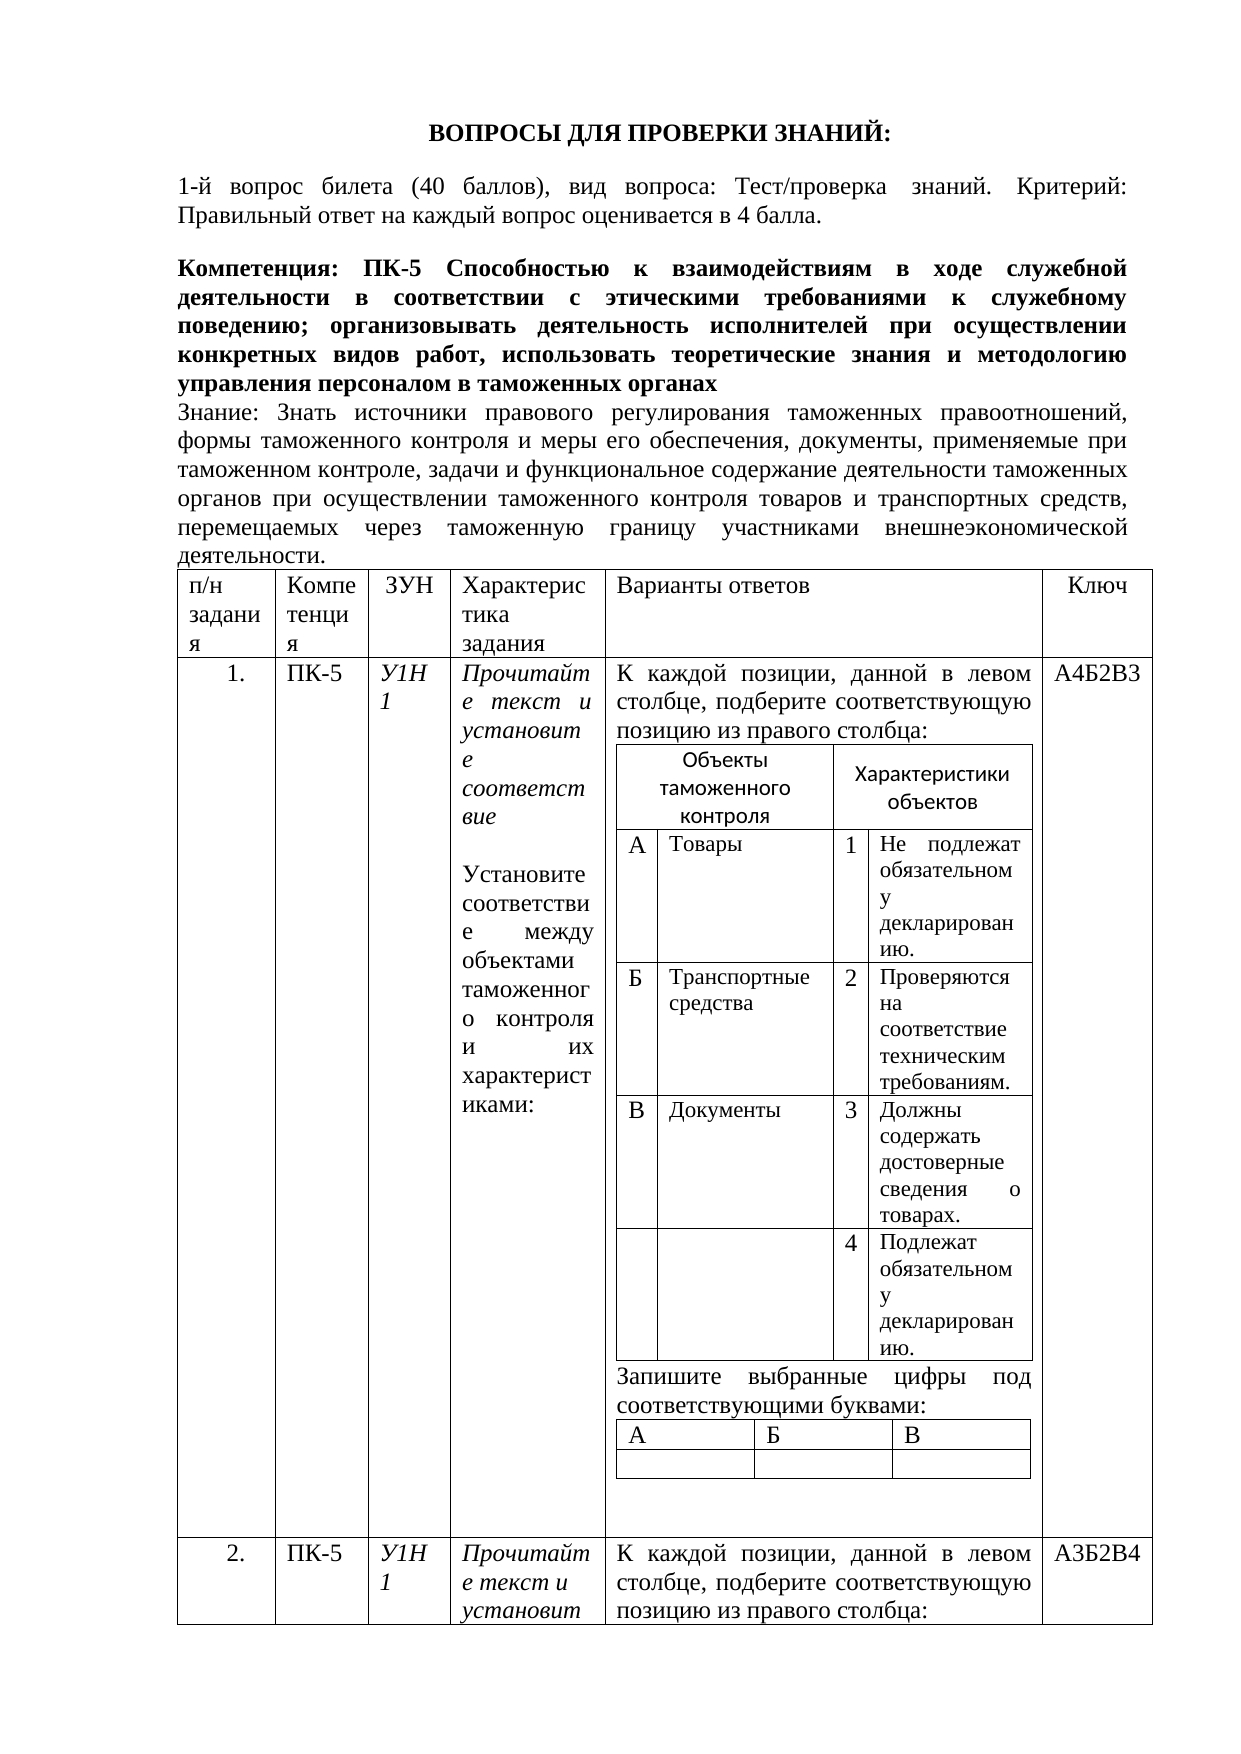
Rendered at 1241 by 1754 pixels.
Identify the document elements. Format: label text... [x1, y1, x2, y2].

text Компетенция: ПК-5 Способностью к взаимодействиям в ходе служебной деятельности в соответствии с этическими требованиями к служебному поведению; организовывать деятельность исполнителей при осуществлении конкретных видов работ, использовать теоретические знания и методологию управления персоналом в таможенных органах [177, 253, 1128, 397]
table_header Компетенция [276, 570, 368, 657]
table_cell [606, 1538, 1042, 1624]
text ВОПРОСЫ ДЛЯ ПРОВЕРКИ ЗНАНИЙ: [246, 118, 1074, 147]
table_cell А4Б2В3 [1043, 658, 1152, 1537]
table_header ЗУН [369, 570, 450, 657]
table_cell А3Б2В4 [1043, 1538, 1152, 1624]
text 1-й вопрос билета (40 баллов), вид вопроса: Тест/проверка знаний. Критерий: Правильный ответ на каждый вопрос оценивается в 4 балла. [177, 171, 1127, 228]
text Знание: Знать источники правового регулирования таможенных правоотношений, формы таможенного контроля и меры его обеспечения, документы, применяемые при таможенном контроле, задачи и функциональное содержание деятельности таможенных органов при осуществлении таможенного контроля товаров и транспортных средств, перемещаемых через таможенную границу участниками внешнеэкономической деятельности. [177, 397, 1128, 569]
table_cell Прочитайте текст и установите соответствие Установите соответствие между объектами таможенного контроля и их характеристиками: [451, 658, 605, 1537]
table_cell [178, 1538, 275, 1624]
table_cell ПК-5 [276, 658, 368, 1537]
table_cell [451, 1538, 605, 1624]
table_cell [178, 658, 275, 1537]
table_cell У1Н1 [369, 1538, 450, 1624]
table_header Характеристика задания [451, 570, 605, 657]
table_header Ключ [1043, 570, 1152, 657]
table_cell У1Н1 [369, 658, 450, 1537]
table_cell ПК-5 [276, 1538, 368, 1624]
table_header п/н задания [178, 570, 275, 657]
table_header Варианты ответов [606, 570, 1042, 657]
